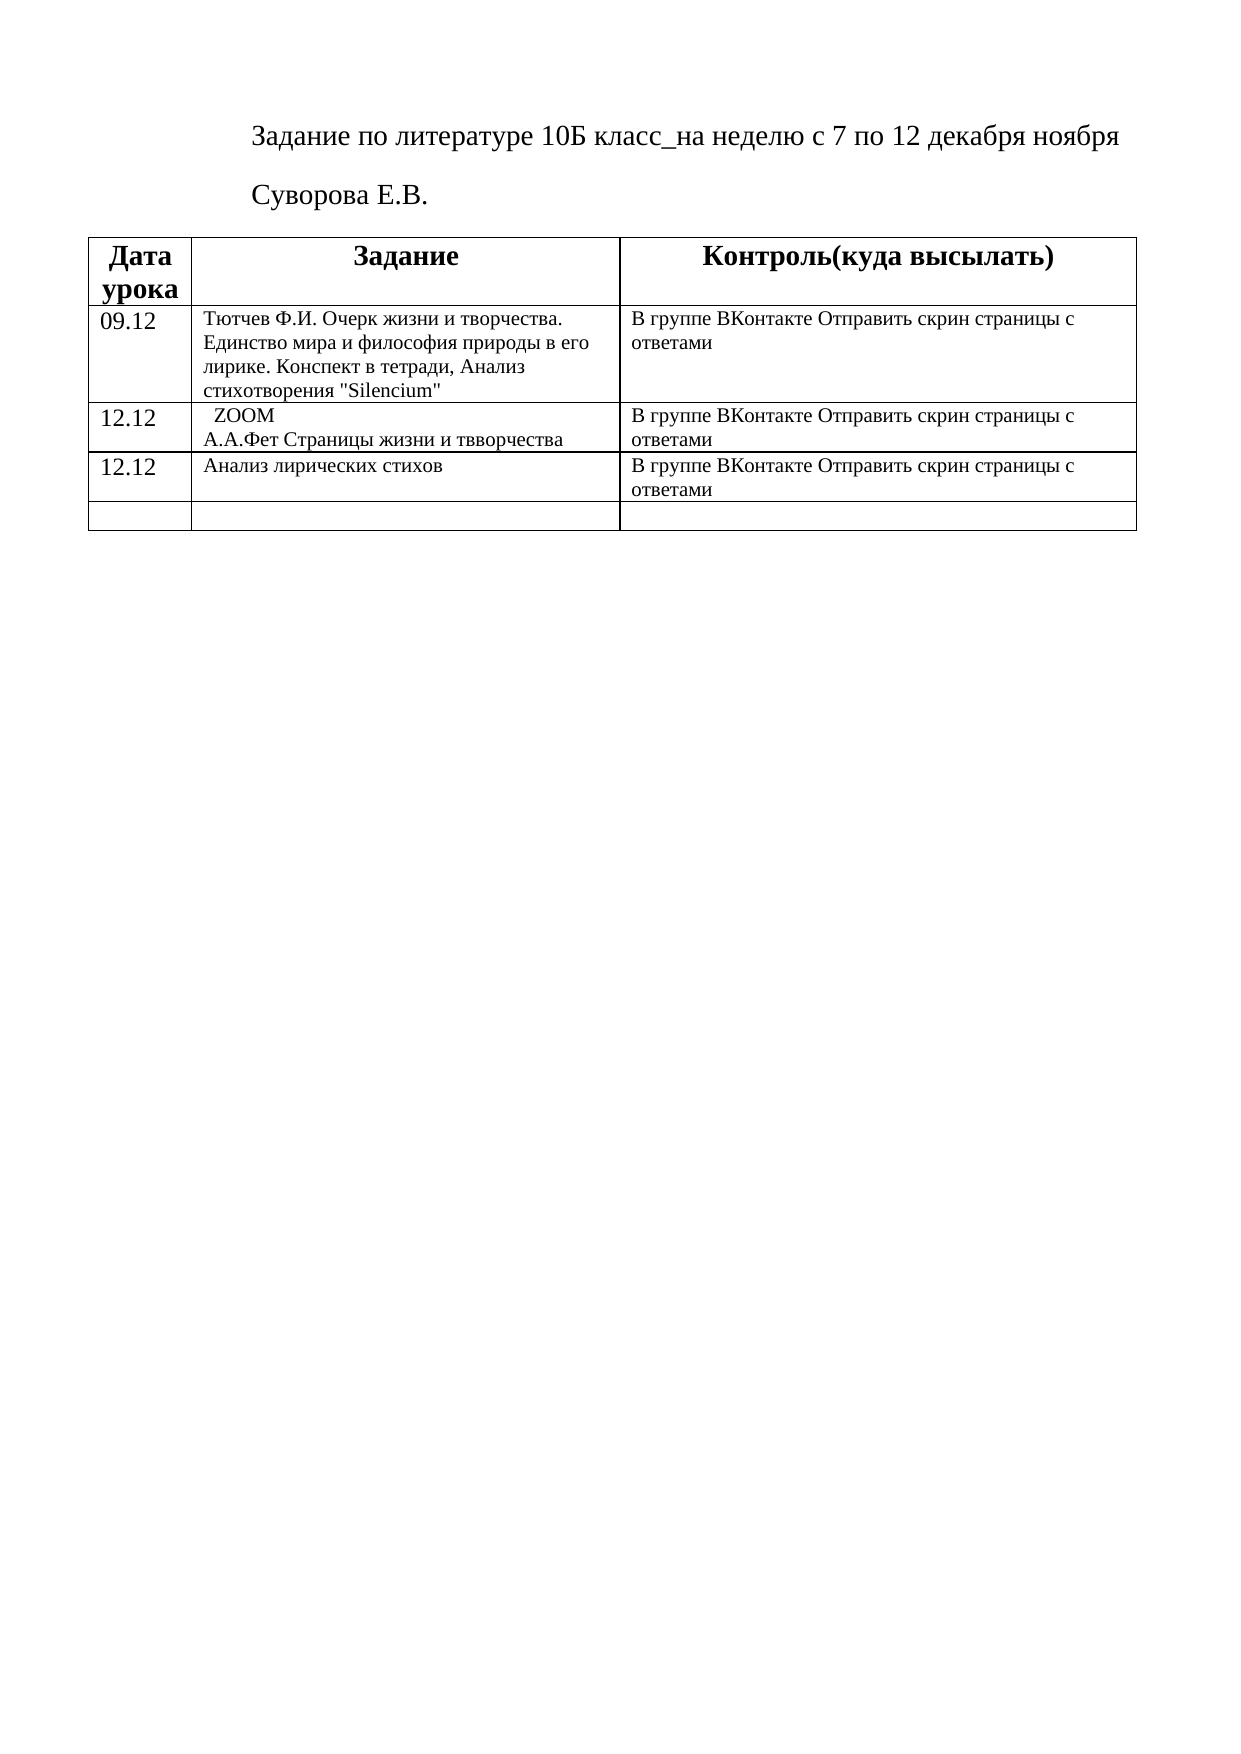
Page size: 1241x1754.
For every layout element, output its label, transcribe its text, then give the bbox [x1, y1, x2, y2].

table_header Контроль(куда высылать) [621, 238, 1136, 305]
table_header Задание [192, 238, 619, 305]
table_cell [621, 502, 1136, 530]
table_cell В группе ВКонтакте Отправить скрин страницы с ответами [621, 306, 1136, 402]
table_cell ZOOM А.А.Фет Страницы жизни и твворчества [192, 403, 619, 451]
table_header Дата урока [89, 238, 191, 305]
table_cell 09.12 [89, 306, 191, 402]
table_cell [192, 502, 619, 530]
table_cell Анализ лирических стихов [192, 453, 619, 501]
table_cell В группе ВКонтакте Отправить скрин страницы с ответами [621, 403, 1136, 451]
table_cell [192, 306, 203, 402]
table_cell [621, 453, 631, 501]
text Задание по литературе 10Б класс_на неделю с 7 по 12 декабря ноября [177, 118, 1152, 152]
table_cell 12.12 [89, 403, 191, 451]
table_cell В группе ВКонтакте Отправить скрин страницы с ответами [712, 453, 1136, 501]
table_cell [89, 502, 191, 530]
table_cell 12.12 [89, 453, 191, 501]
text Суворова Е.В. [177, 177, 1152, 211]
table_cell Тютчев Ф.И. Очерк жизни и творчества. Единство мира и философия природы в его лирике. Конспект в тетради, Анализ стихотворения "Silencium" [441, 306, 619, 402]
